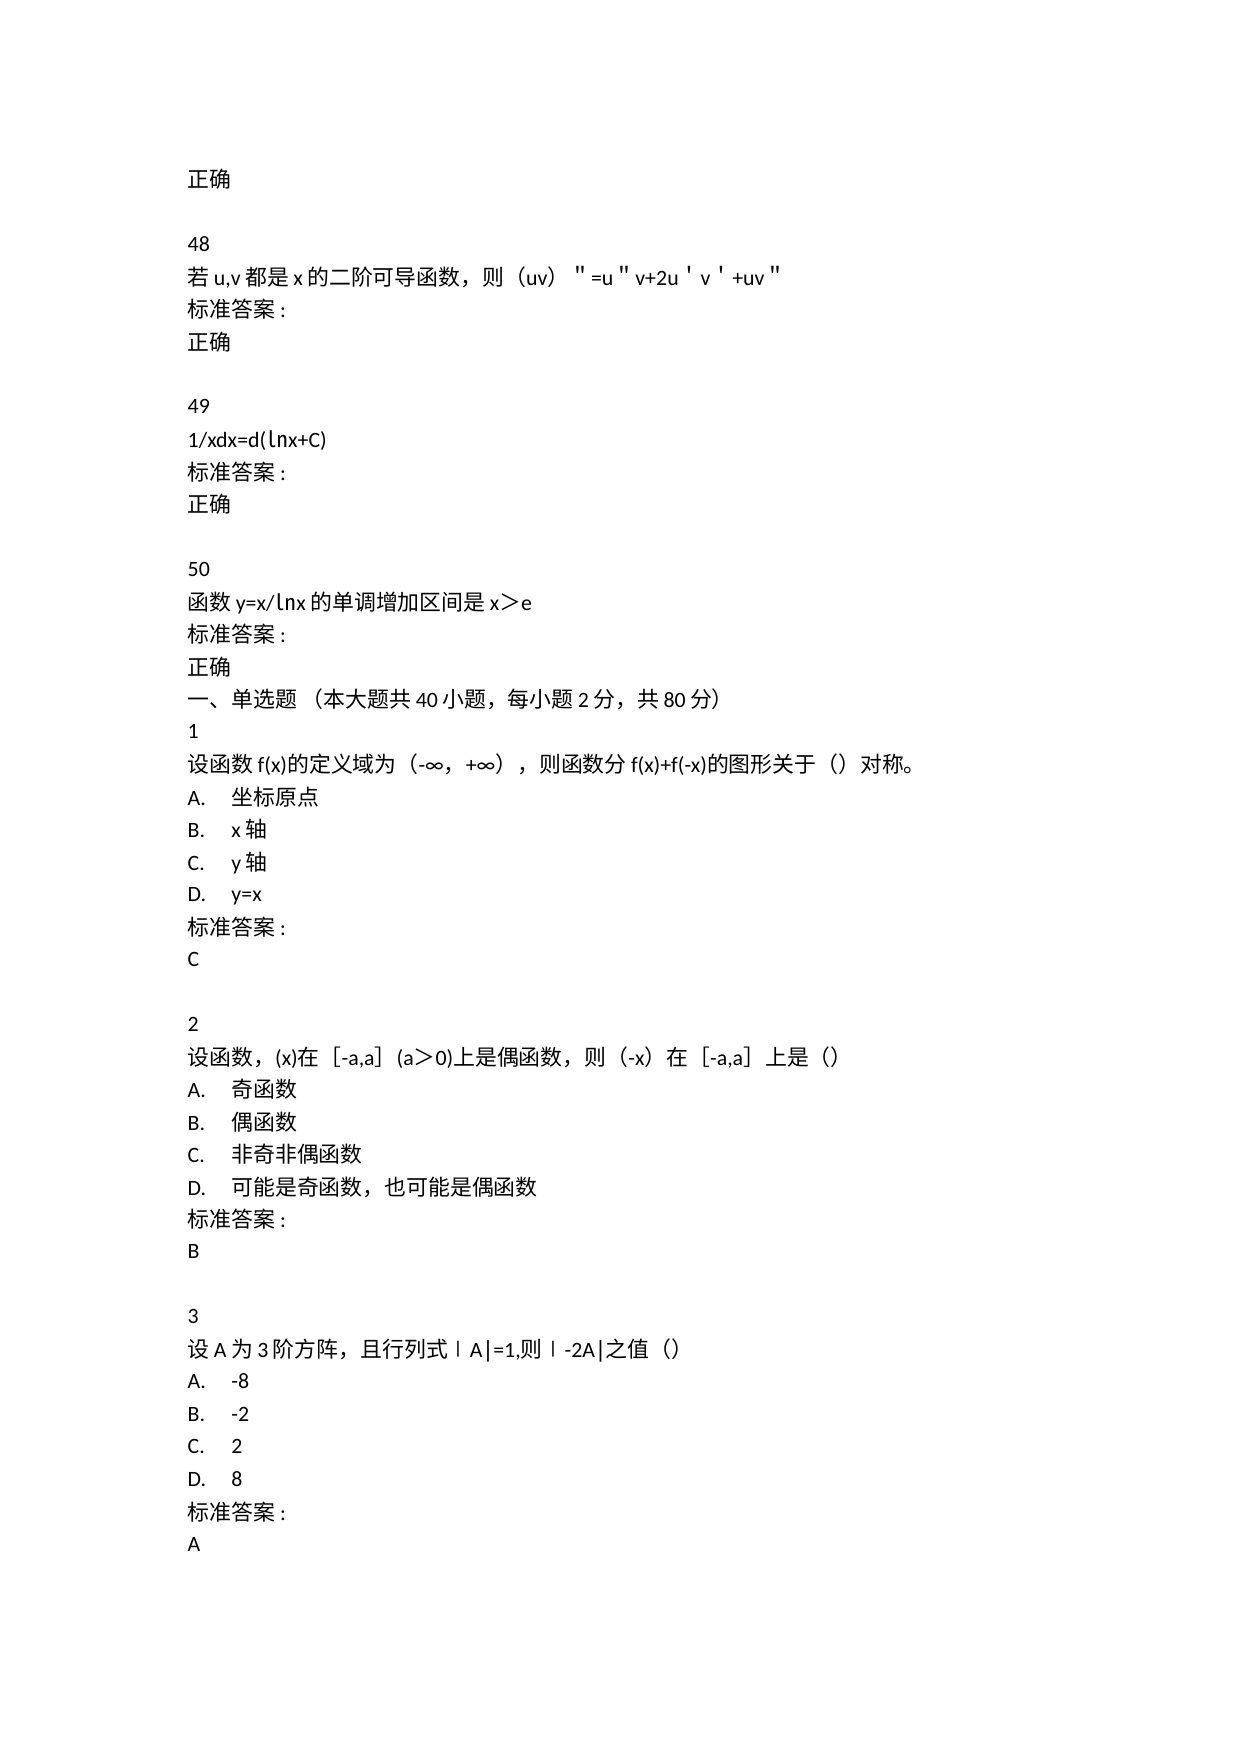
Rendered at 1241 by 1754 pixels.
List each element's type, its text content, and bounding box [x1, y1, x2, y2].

text 1/xdx=d(㏑x+C) [187, 422, 1053, 454]
text D. y=x [187, 877, 1053, 909]
text 50 [187, 552, 1053, 584]
text B [187, 1234, 1053, 1267]
text 正确 [187, 487, 1053, 519]
text 标准答案 : [187, 1494, 1053, 1527]
text C. 非奇非偶函数 [187, 1137, 1053, 1169]
text 正确 [187, 649, 1053, 682]
text C. y轴 [187, 844, 1053, 877]
text A. 坐标原点 [187, 779, 1053, 812]
text D. 8 [187, 1462, 1053, 1494]
text 设函数f(x)的定义域为（-∞，+∞），则函数分f(x)+f(-x)的图形关于（）对称。 [187, 747, 1053, 779]
text 标准答案 : [187, 617, 1053, 649]
text D. 可能是奇函数，也可能是偶函数 [187, 1169, 1053, 1202]
text 设函数，(x)在［-a,a］(a＞0)上是偶函数，则（-x）在［-a,a］上是（） [187, 1039, 1053, 1072]
text 函数y=x/㏑x的单调增加区间是x＞e [187, 584, 1053, 617]
text 正确 [187, 162, 1053, 194]
text 2 [187, 1007, 1053, 1039]
text B. x轴 [187, 812, 1053, 844]
text 若u,v都是x的二阶可导函数，则（uv）＂=u＂v+2u＇v＇+uv＂ [187, 259, 1053, 292]
text A [187, 1527, 1053, 1559]
text A. 奇函数 [187, 1072, 1053, 1104]
text 3 [187, 1299, 1053, 1332]
text 1 [187, 714, 1053, 747]
text 正确 [187, 324, 1053, 357]
text 标准答案 : [187, 292, 1053, 324]
text 标准答案 : [187, 454, 1053, 487]
text C [187, 942, 1053, 974]
text C. 2 [187, 1429, 1053, 1462]
text 一、单选题 （本大题共40小题，每小题2分，共80分） [187, 682, 1053, 714]
text B. -2 [187, 1397, 1053, 1429]
text 标准答案 : [187, 1202, 1053, 1234]
text 设A为3阶方阵，且行列式∣A∣=1,则∣-2A∣之值（） [187, 1332, 1053, 1364]
text 标准答案 : [187, 909, 1053, 942]
text 48 [187, 227, 1053, 259]
text A. -8 [187, 1364, 1053, 1397]
text 49 [187, 389, 1053, 422]
text B. 偶函数 [187, 1104, 1053, 1137]
